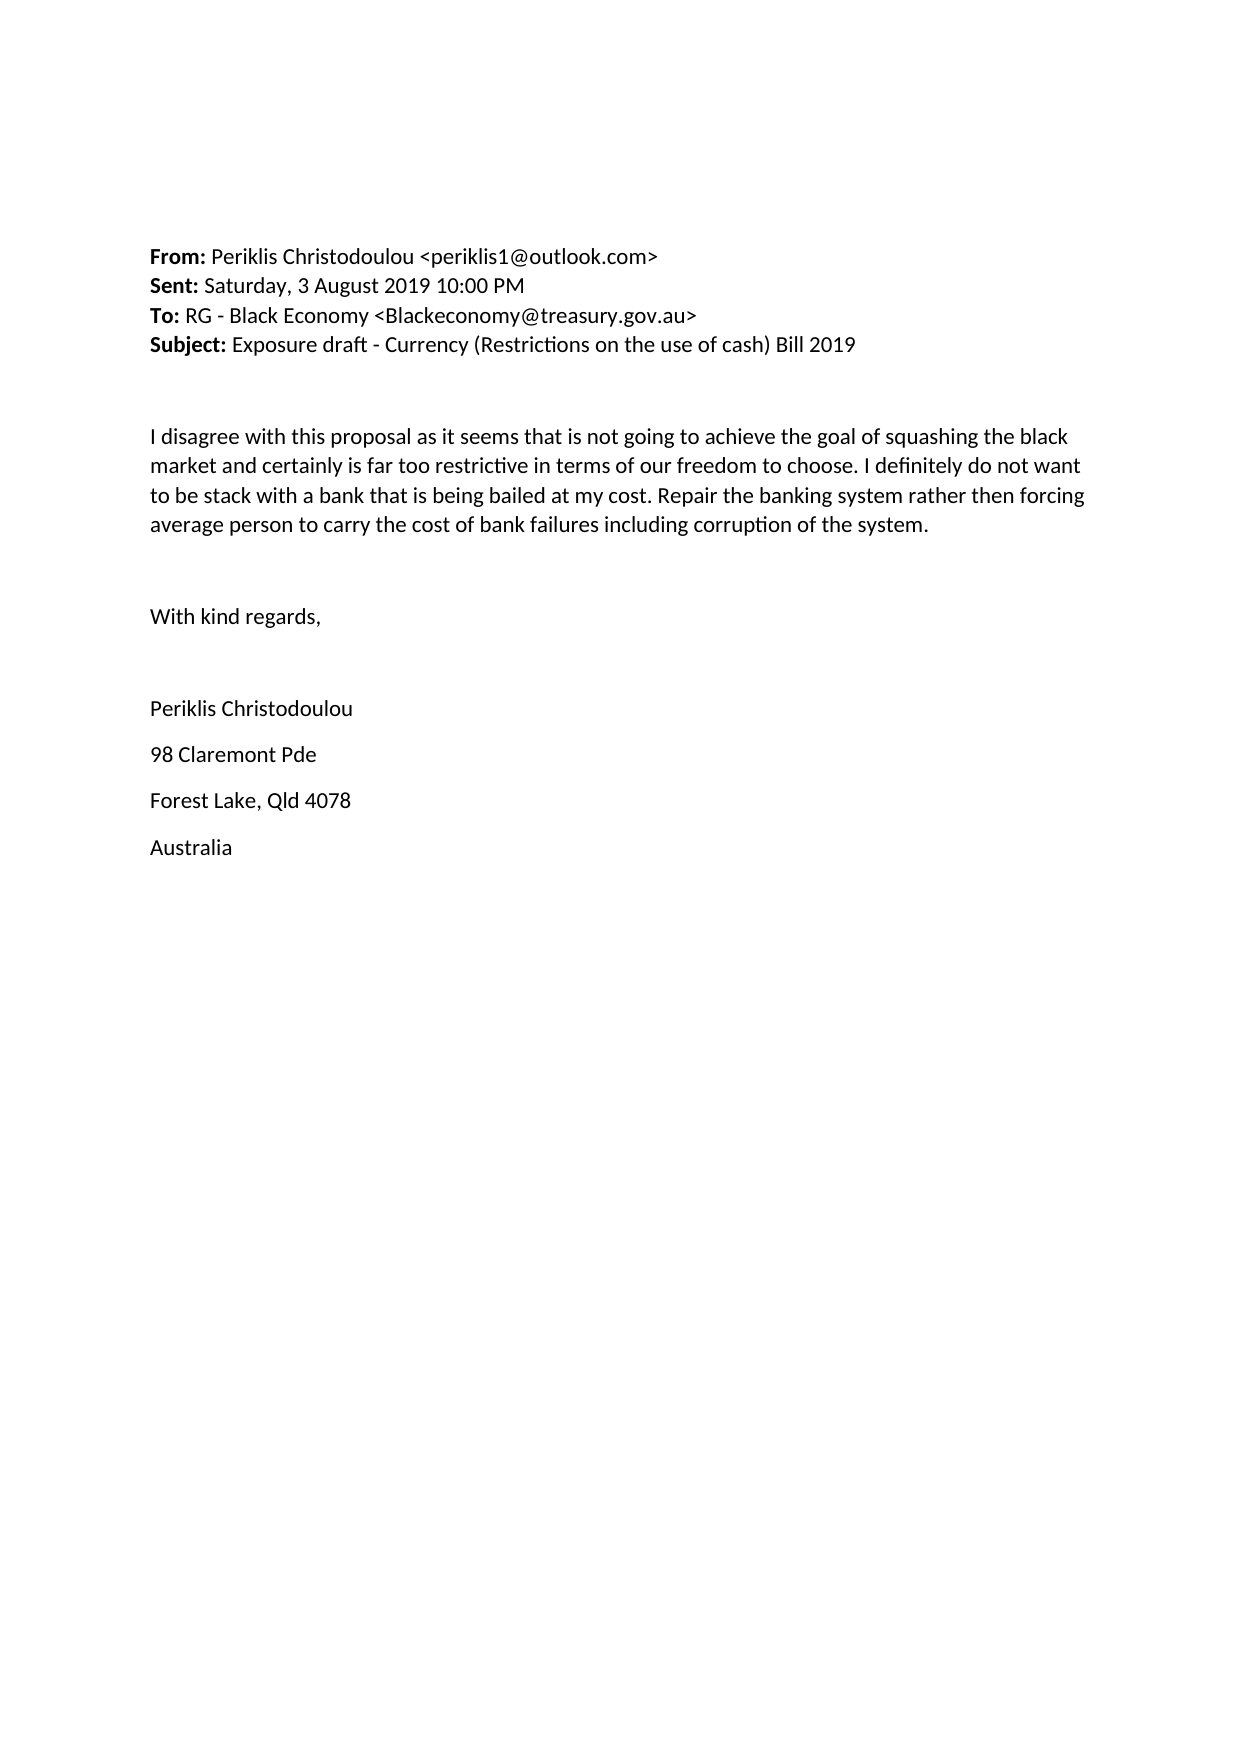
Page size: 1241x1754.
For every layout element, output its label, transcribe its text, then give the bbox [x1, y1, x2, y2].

text Forest Lake, Qld 4078 [150, 787, 1090, 815]
text 98 Claremont Pde [150, 741, 1090, 769]
text I disagree with this proposal as it seems that is not going to achieve the goal of squashing the black market and certainly is far too restrictive in terms of our freedom to choose. I definitely do not want to be stack with a bank that is being bailed at my cost. Repair the banking system rather then forcing average person to carry the cost of bank failures including corruption of the system. [150, 422, 1090, 538]
text From: Periklis Christodoulou <periklis1@outlook.com> Sent: Saturday, 3 August 2019 10:00 PM To: RG - Black Economy <Blackeconomy@treasury.gov.au> Subject: Exposure draft - Currency (Restrictions on the use of cash) Bill 2019 [150, 242, 1090, 358]
text With kind regards, [150, 602, 1090, 631]
text Periklis Christodoulou [150, 694, 1090, 723]
text Australia [150, 833, 1090, 861]
